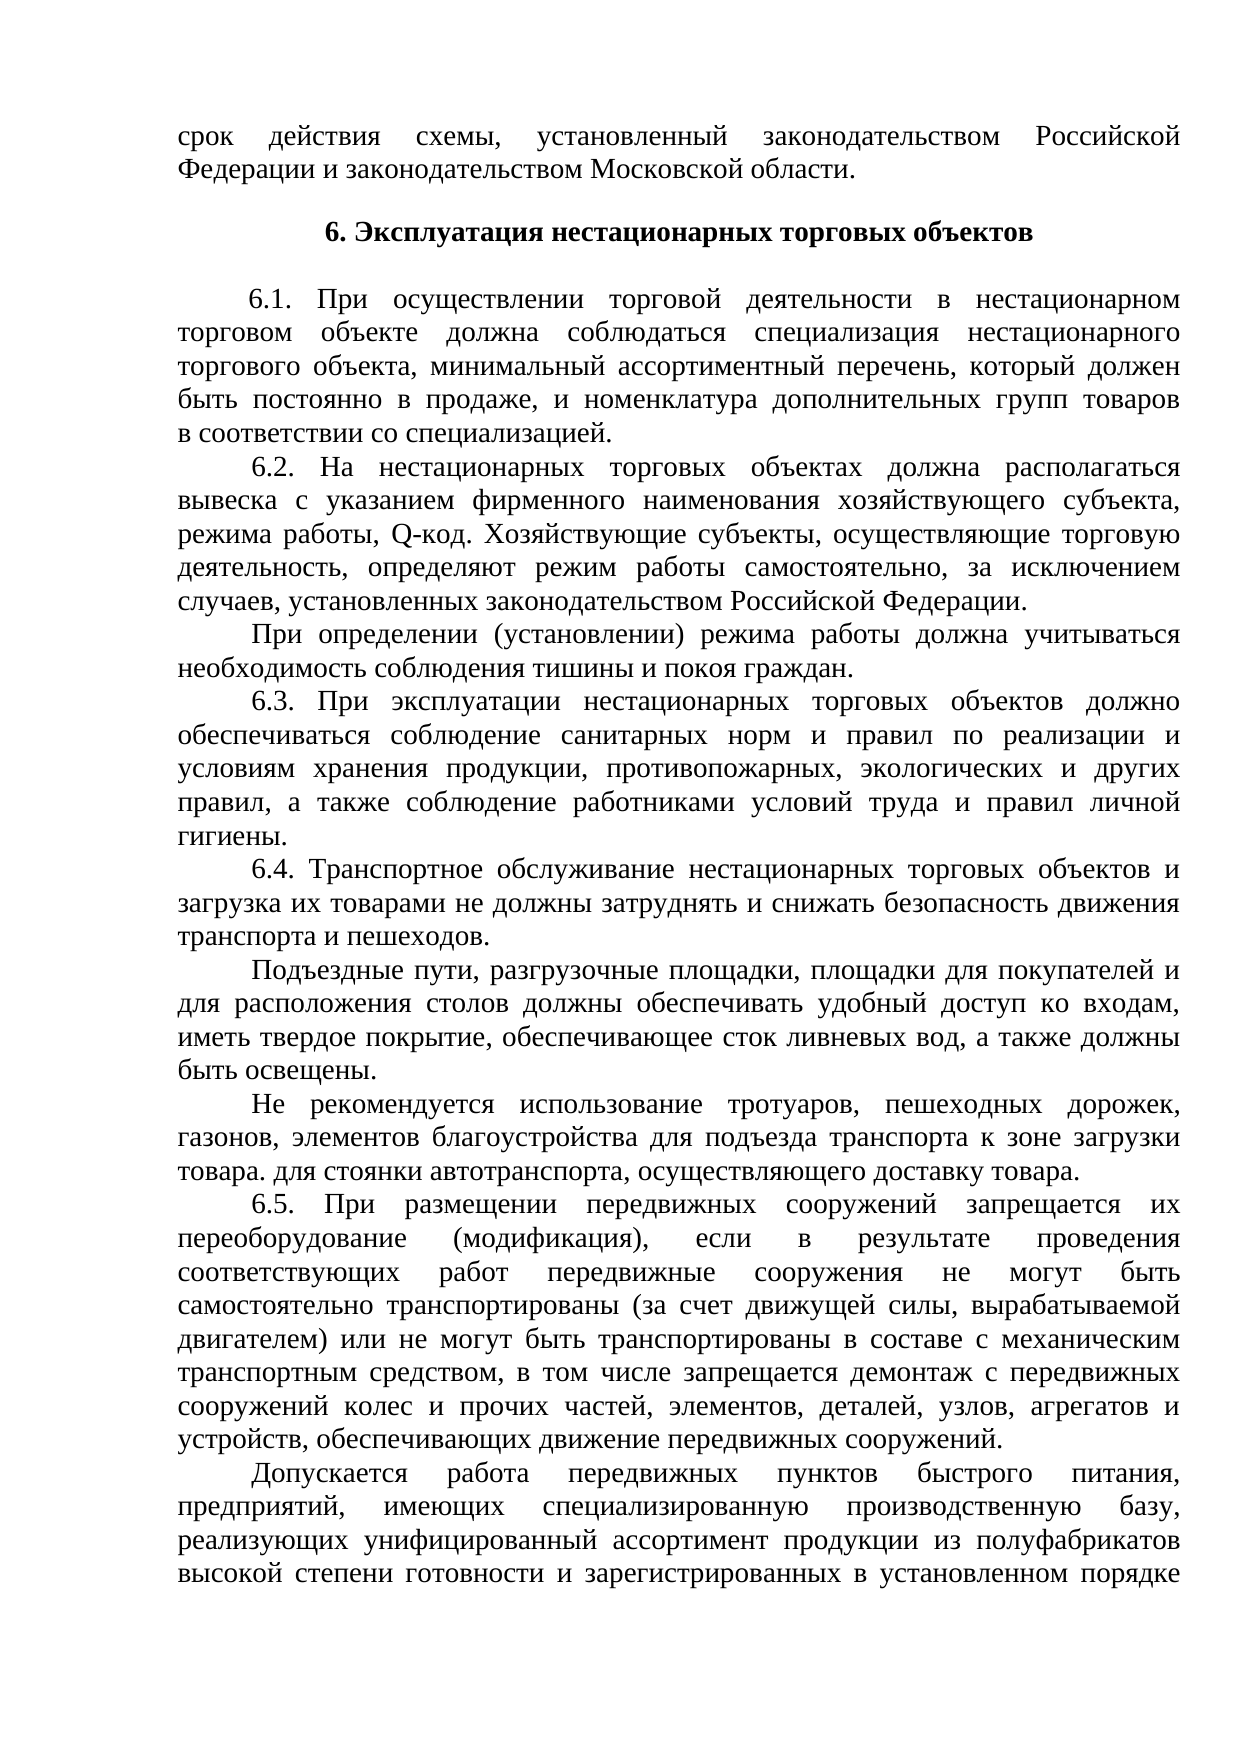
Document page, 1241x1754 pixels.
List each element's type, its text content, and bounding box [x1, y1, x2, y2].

text Подъездные пути, разгрузочные площадки, площадки для покупателей и для расположения столов должны обеспечивать удобный доступ ко входам, иметь твердое покрытие, обеспечивающее сток ливневых вод, а также должны быть освещены. [177, 952, 1181, 1086]
text При определении (установлении) режима работы должна учитываться необходимость соблюдения тишины и покоя граждан. [177, 616, 1181, 683]
text 6.4. Транспортное обслуживание нестационарных торговых объектов и загрузка их товарами не должны затруднять и снижать безопасность движения транспорта и пешеходов. [177, 851, 1181, 952]
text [177, 1455, 1181, 1589]
text 6.2. На нестационарных торговых объектах должна располагаться вывеска с указанием фирменного наименования хозяйствующего субъекта, режима работы, Q-код. Хозяйствующие субъекты, осуществляющие торговую деятельность, определяют режим работы самостоятельно, за исключением случаев, установленных законодательством Российской Федерации. [177, 449, 1181, 616]
text 6. Эксплуатация нестационарных торговых объектов [177, 214, 1181, 247]
text Не рекомендуется использование тротуаров, пешеходных дорожек, газонов, элементов благоустройства для подъезда транспорта к зоне загрузки товара. для стоянки автотранспорта, осуществляющего доставку товара. [177, 1086, 1181, 1187]
text 6.3. При эксплуатации нестационарных торговых объектов должно обеспечиваться соблюдение санитарных норм и правил по реализации и условиям хранения продукции, противопожарных, экологических и других правил, а также соблюдение работниками условий труда и правил личной гигиены. [177, 683, 1181, 851]
text 6.5. При размещении передвижных сооружений запрещается их переоборудование (модификация), если в результате проведения соответствующих работ передвижные сооружения не могут быть самостоятельно транспортированы (за счет движущей силы, вырабатываемой двигателем) или не могут быть транспортированы в составе с механическим транспортным средством, в том числе запрещается демонтаж с передвижных сооружений колес и прочих частей, элементов, деталей, узлов, агрегатов и устройств, обеспечивающих движение передвижных сооружений. [177, 1187, 1181, 1455]
text 6.1. При осуществлении торговой деятельности в нестационарном торговом объекте должна соблюдаться специализация нестационарного торгового объекта, минимальный ассортиментный перечень, который должен быть постоянно в продаже, и номенклатура дополнительных групп товаров в соответствии со специализацией. [177, 281, 1181, 449]
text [177, 118, 1181, 185]
